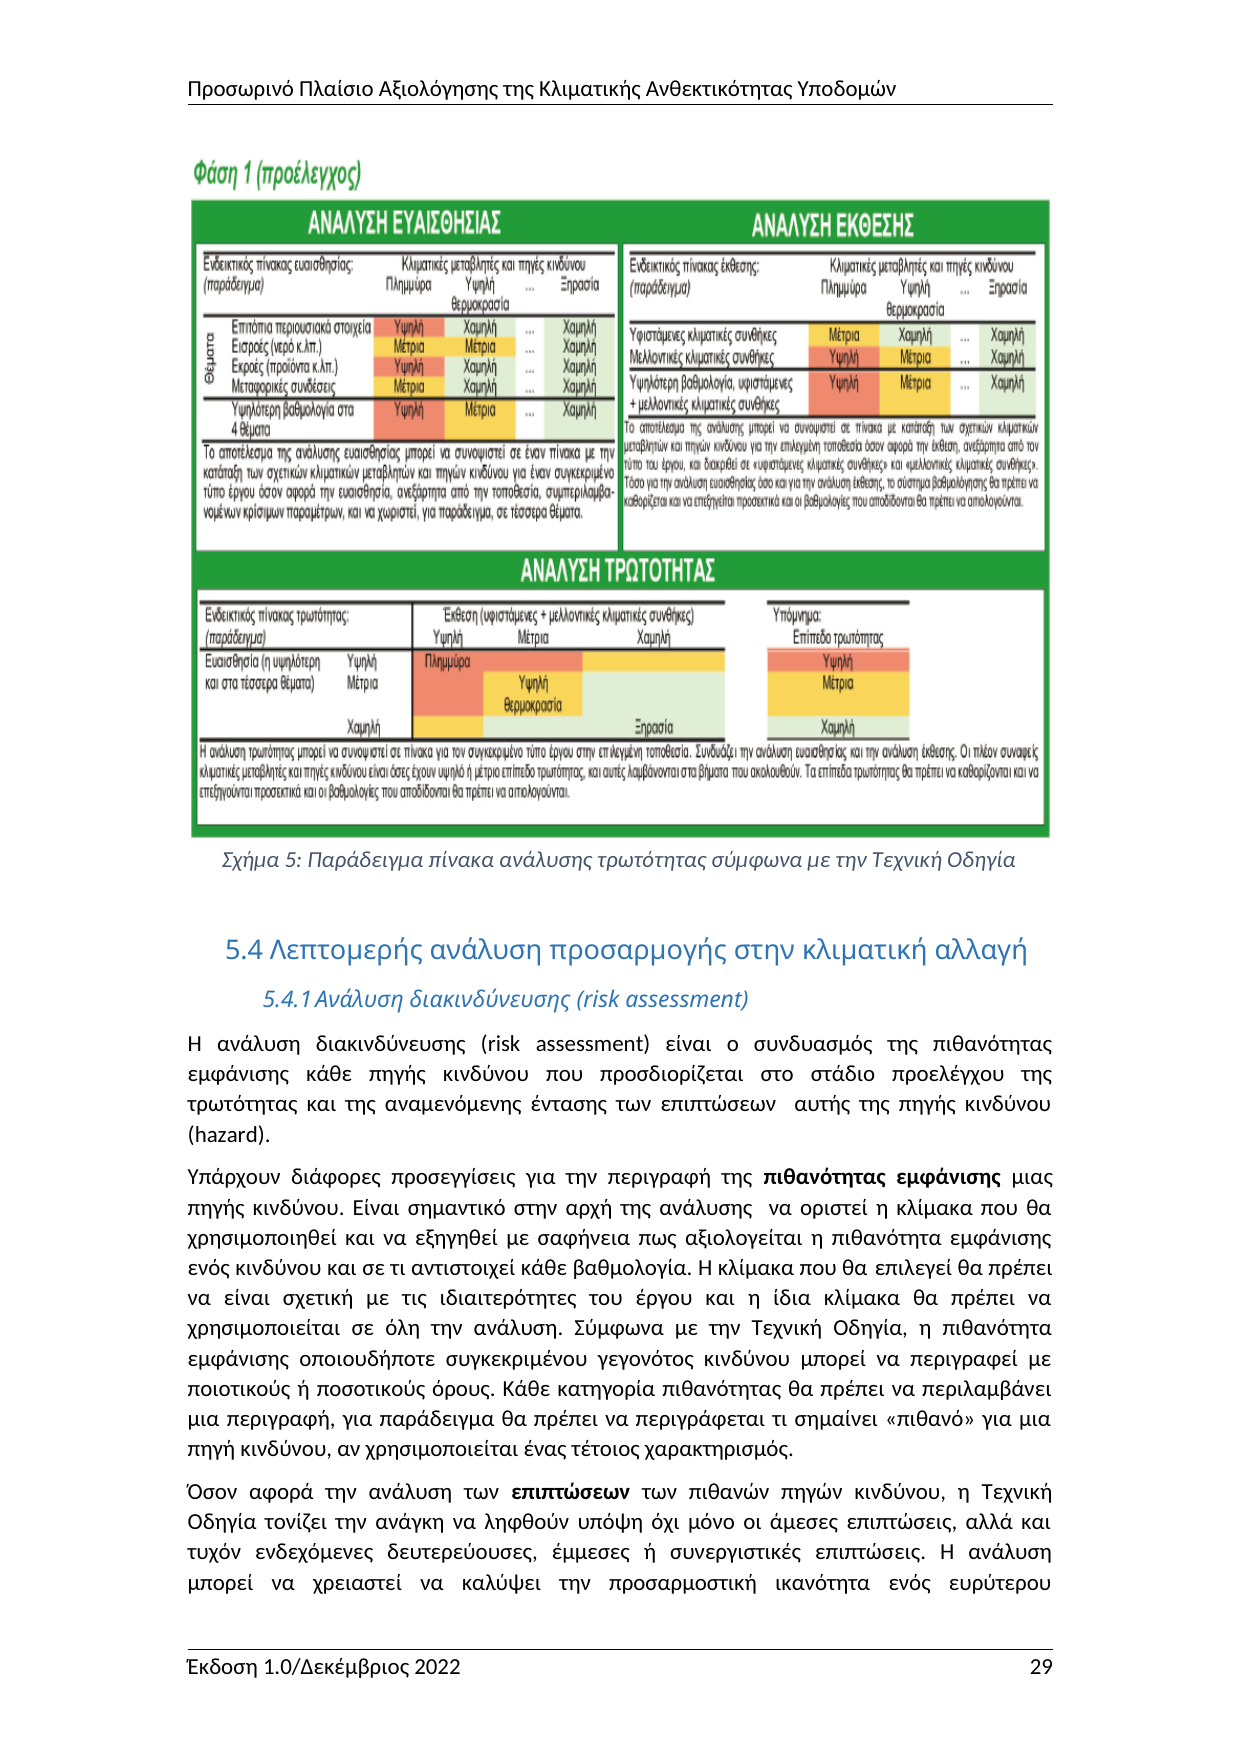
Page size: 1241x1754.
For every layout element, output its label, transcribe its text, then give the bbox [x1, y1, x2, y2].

text Σχήμα 5: Παράδειγμα πίνακα ανάλυσης τρωτότητας σύμφωνα με την Τεχνική Οδηγία [187, 845, 1053, 873]
subtitle Λεπτομερής ανάλυση προσαρμογής στην κλιματική αλλαγή [225, 931, 1053, 967]
text Υπάρχουν διάφορες προσεγγίσεις για την περιγραφή της πιθανότητας εμφάνισης μιας πηγής κινδύνου. Είναι σημαντικό στην αρχή της ανάλυσης να οριστεί η κλίμακα που θα χρησιμοποιηθεί και να εξηγηθεί με σαφήνεια πως αξιολογείται η πιθανότητα εμφάνισης ενός κινδύνου και σε τι αντιστοιχεί κάθε βαθμολογία. Η κλίμακα που θα επιλεγεί θα πρέπει να είναι σχετική με τις ιδιαιτερότητες του έργου και η ίδια κλίμακα θα πρέπει να χρησιμοποιείται σε όλη την ανάλυση. Σύμφωνα με την Τεχνική Οδηγία, η πιθανότητα εμφάνισης οποιουδήποτε συγκεκριμένου γεγονότος κινδύνου μπορεί να περιγραφεί με ποιοτικούς ή ποσοτικούς όρους. Κάθε κατηγορία πιθανότητας θα πρέπει να περιλαμβάνει μια περιγραφή, για παράδειγμα θα πρέπει να περιγράφεται τι σημαίνει «πιθανό» για μια πηγή κινδύνου, αν χρησιμοποιείται ένας τέτοιος χαρακτηρισμός. [187, 1162, 1053, 1462]
text Η ανάλυση διακινδύνευσης (risk assessment) είναι ο συνδυασμός της πιθανότητας εμφάνισης κάθε πηγής κινδύνου που προσδιορίζεται στο στάδιο προελέγχου της τρωτότητας και της αναμενόμενης έντασης των επιπτώσεων αυτής της πηγής κινδύνου (hazard). [187, 1029, 1053, 1148]
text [187, 1477, 1053, 1596]
subtitle Ανάλυση διακινδύνευσης (risk assessment) [262, 983, 1053, 1014]
